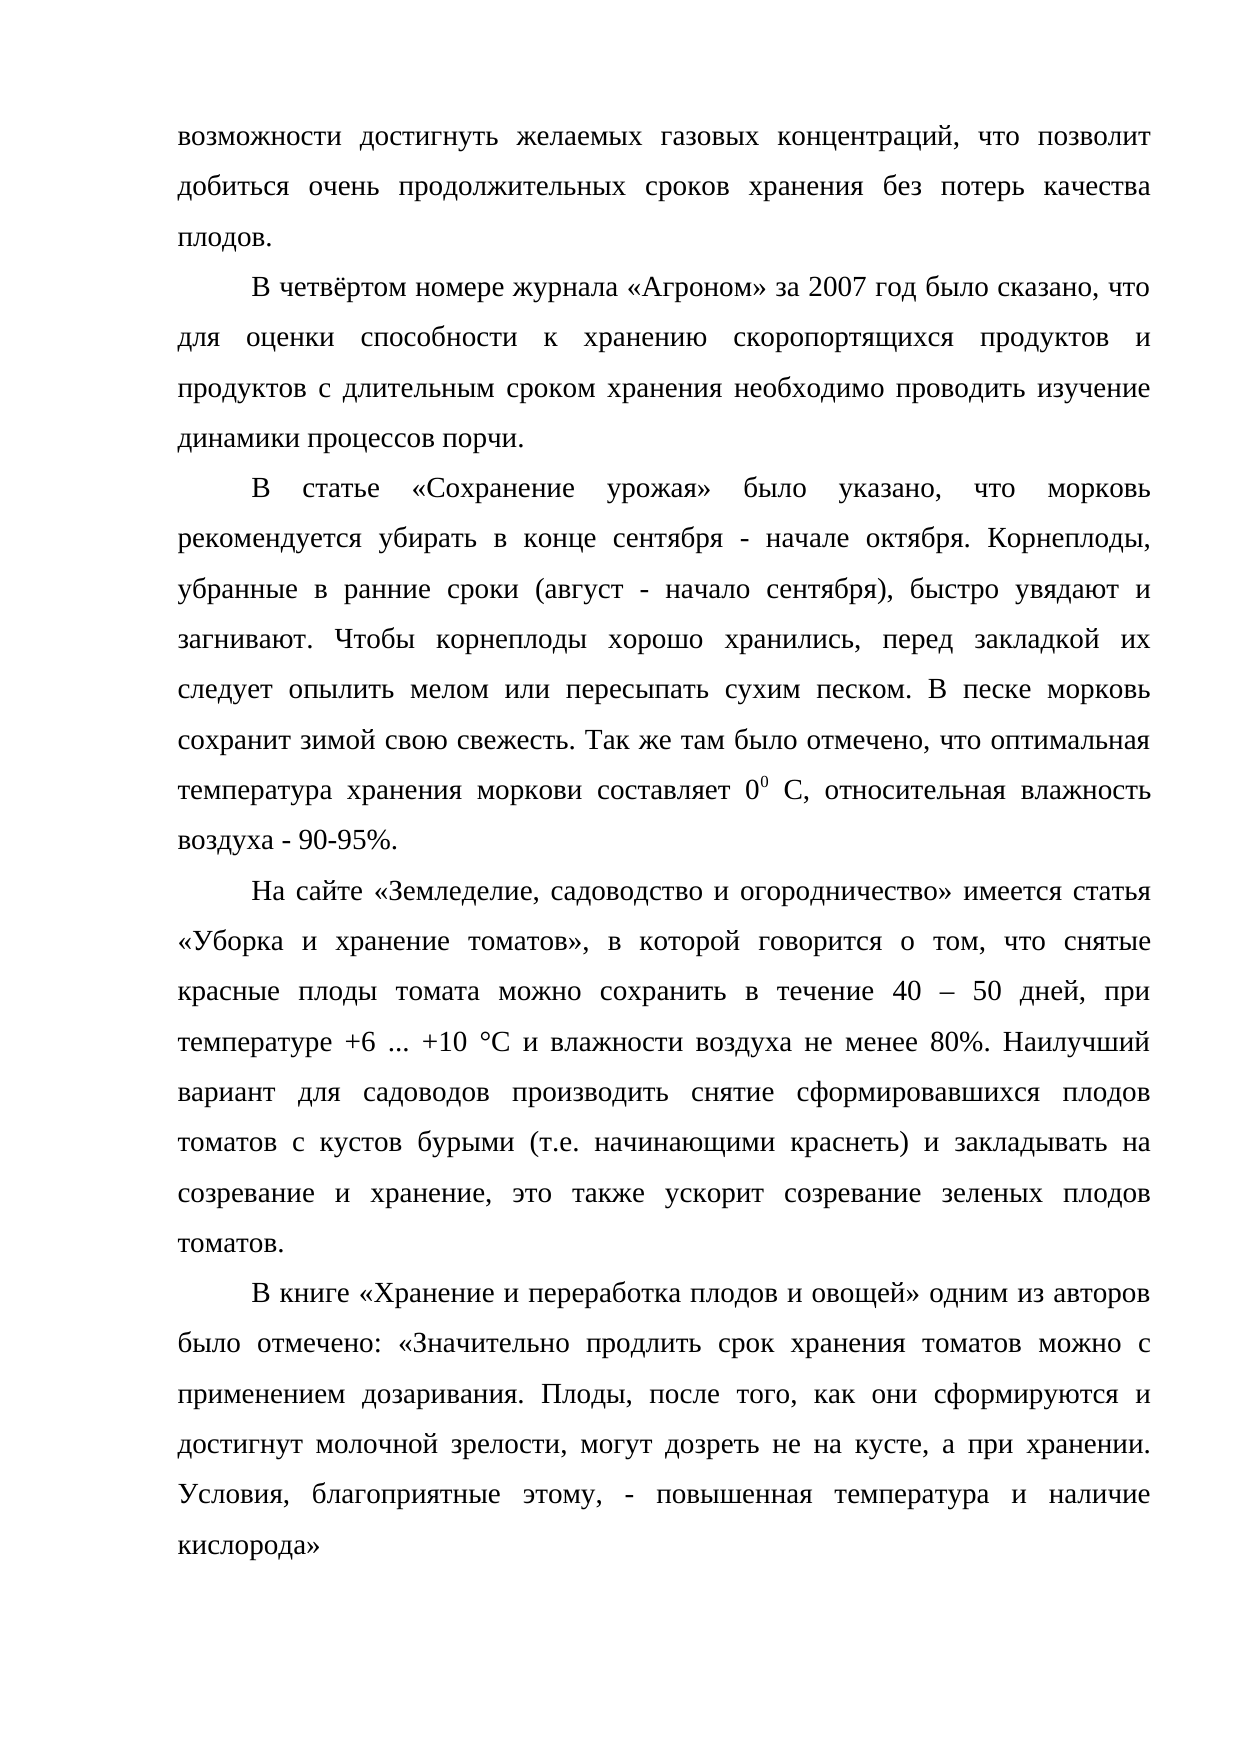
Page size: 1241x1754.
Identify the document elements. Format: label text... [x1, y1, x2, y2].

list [177, 118, 1152, 252]
list На сайте «Земледелие, садоводство и огородничество» имеется статья «Уборка и хранение томатов», в которой говорится о том, что снятые красные плоды томата можно сохранить в течение 40 – 50 дней, при температуре +6 ... +10 °С и влажности воздуха не менее 80%. Наилучший вариант для садоводов производить снятие сформировавшихся плодов томатов с кустов бурыми (т.е. начинающими краснеть) и закладывать на созревание и хранение, это также ускорит созревание зеленых плодов томатов. [177, 873, 1152, 1258]
list В статье «Сохранение урожая» было указано, что морковь рекомендуется убирать в конце сентября - начале октября. Корнеплоды, убранные в ранние сроки (август - начало сентября), быстро увядают и загнивают. Чтобы корнеплоды хорошо хранились, перед закладкой их следует опылить мелом или пересыпать сухим песком. В песке морковь сохранит зимой свою свежесть. Так же там было отмечено, что оптимальная температура хранения моркови составляет 00 С, относительная влажность воздуха - 90-95%. [177, 470, 1152, 856]
list В книге «Хранение и переработка плодов и овощей» одним из авторов было отмечено: «Значительно продлить срок хранения томатов можно с применением дозаривания. Плоды, после того, как они сформируются и достигнут молочной зрелости, могут дозреть не на кусте, а при хранении. Условия, благоприятные этому, - повышенная температура и наличие кислорода» [177, 1275, 1152, 1560]
list В четвёртом номере журнала «Агроном» за 2007 год было сказано, что для оценки способности к хранению скоропортящихся продуктов и продуктов с длительным сроком хранения необходимо проводить изучение динамики процессов порчи. [177, 269, 1152, 453]
